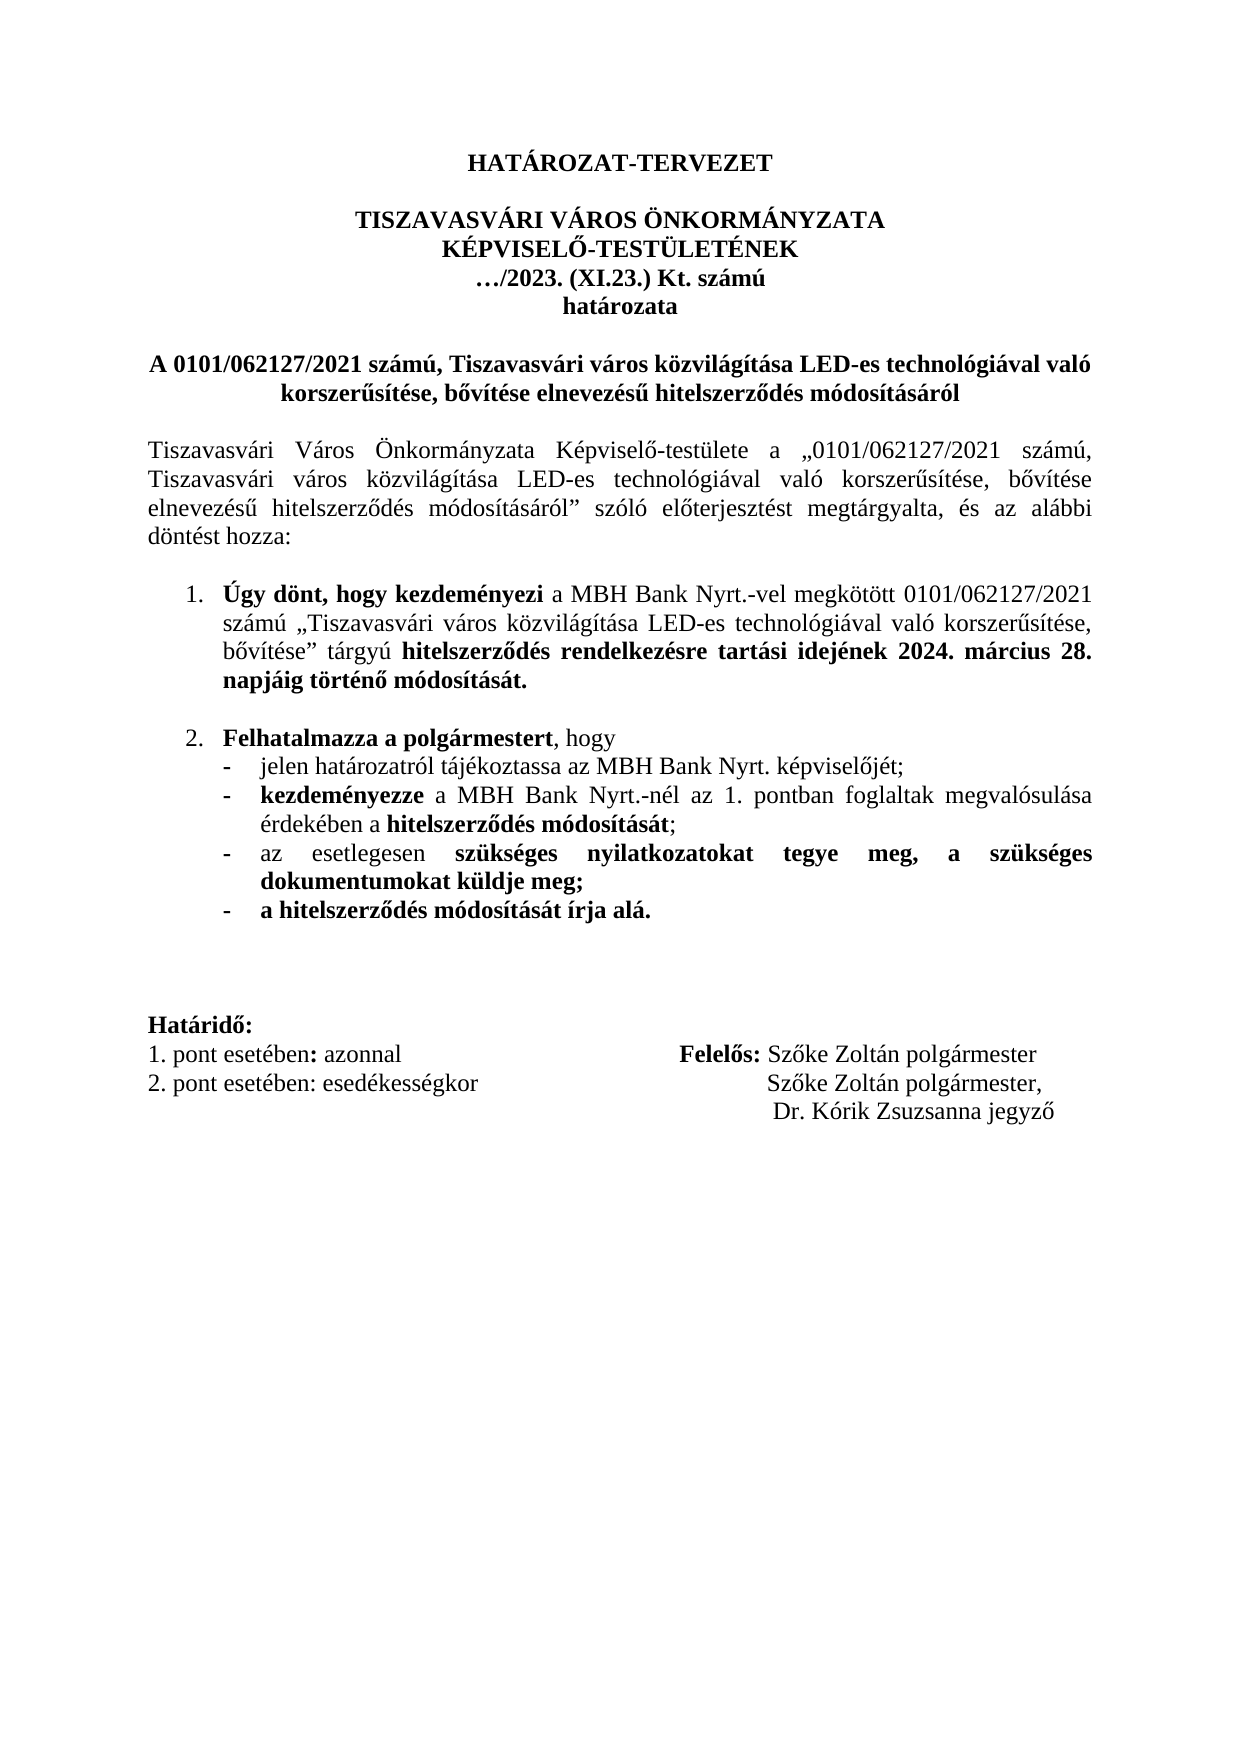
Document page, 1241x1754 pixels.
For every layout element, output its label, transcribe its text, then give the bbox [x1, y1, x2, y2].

list a hitelszerződés módosítását írja alá. [223, 895, 1093, 924]
title TISZAVASVÁRI VÁROS ÖNKORMÁNYZATA [148, 205, 1093, 234]
list kezdeményezze a MBH Bank Nyrt.-nél az 1. pontban foglaltak megvalósulása érdekében a hitelszerződés módosítását; [223, 780, 1093, 838]
list jelen határozatról tájékoztassa az MBH Bank Nyrt. képviselőjét; [223, 751, 1093, 780]
text …/2023. (XI.23.) Kt. számú [148, 263, 1093, 291]
list Felhatalmazza a polgármestert, hogy [185, 723, 1093, 751]
text KÉPVISELŐ-TESTÜLETÉNEK [148, 234, 1093, 263]
text Dr. Kórik Zsuzsanna jegyző [148, 1096, 1093, 1125]
text A 0101/062127/2021 számú, Tiszavasvári város közvilágítása LED-es technológiával való korszerűsítése, bővítése elnevezésű hitelszerződés módosításáról [148, 349, 1093, 406]
text 1. pont esetében: azonnal Felelős: Szőke Zoltán polgármester [148, 1039, 1093, 1068]
text Tiszavasvári Város Önkormányzata Képviselő-testülete a „0101/062127/2021 számú, Tiszavasvári város közvilágítása LED-es technológiával való korszerűsítése, bővítése elnevezésű hitelszerződés módosításáról” szóló előterjesztést megtárgyalta, és az alábbi döntést hozza: [148, 435, 1093, 550]
list az esetlegesen szükséges nyilatkozatokat tegye meg, a szükséges dokumentumokat küldje meg; [223, 838, 1093, 895]
list Úgy dönt, hogy kezdeményezi a MBH Bank Nyrt.-vel megkötött 0101/062127/2021 számú „Tiszavasvári város közvilágítása LED-es technológiával való korszerűsítése, bővítése” tárgyú hitelszerződés rendelkezésre tartási idejének 2024. március 28. napjáig történő módosítását. [185, 579, 1093, 694]
text 2. pont esetében: esedékességkor Szőke Zoltán polgármester, [148, 1068, 1093, 1096]
text határozata [148, 291, 1093, 320]
text HATÁROZAT-TERVEZET [148, 148, 1093, 176]
text Határidő: [148, 1010, 1093, 1039]
